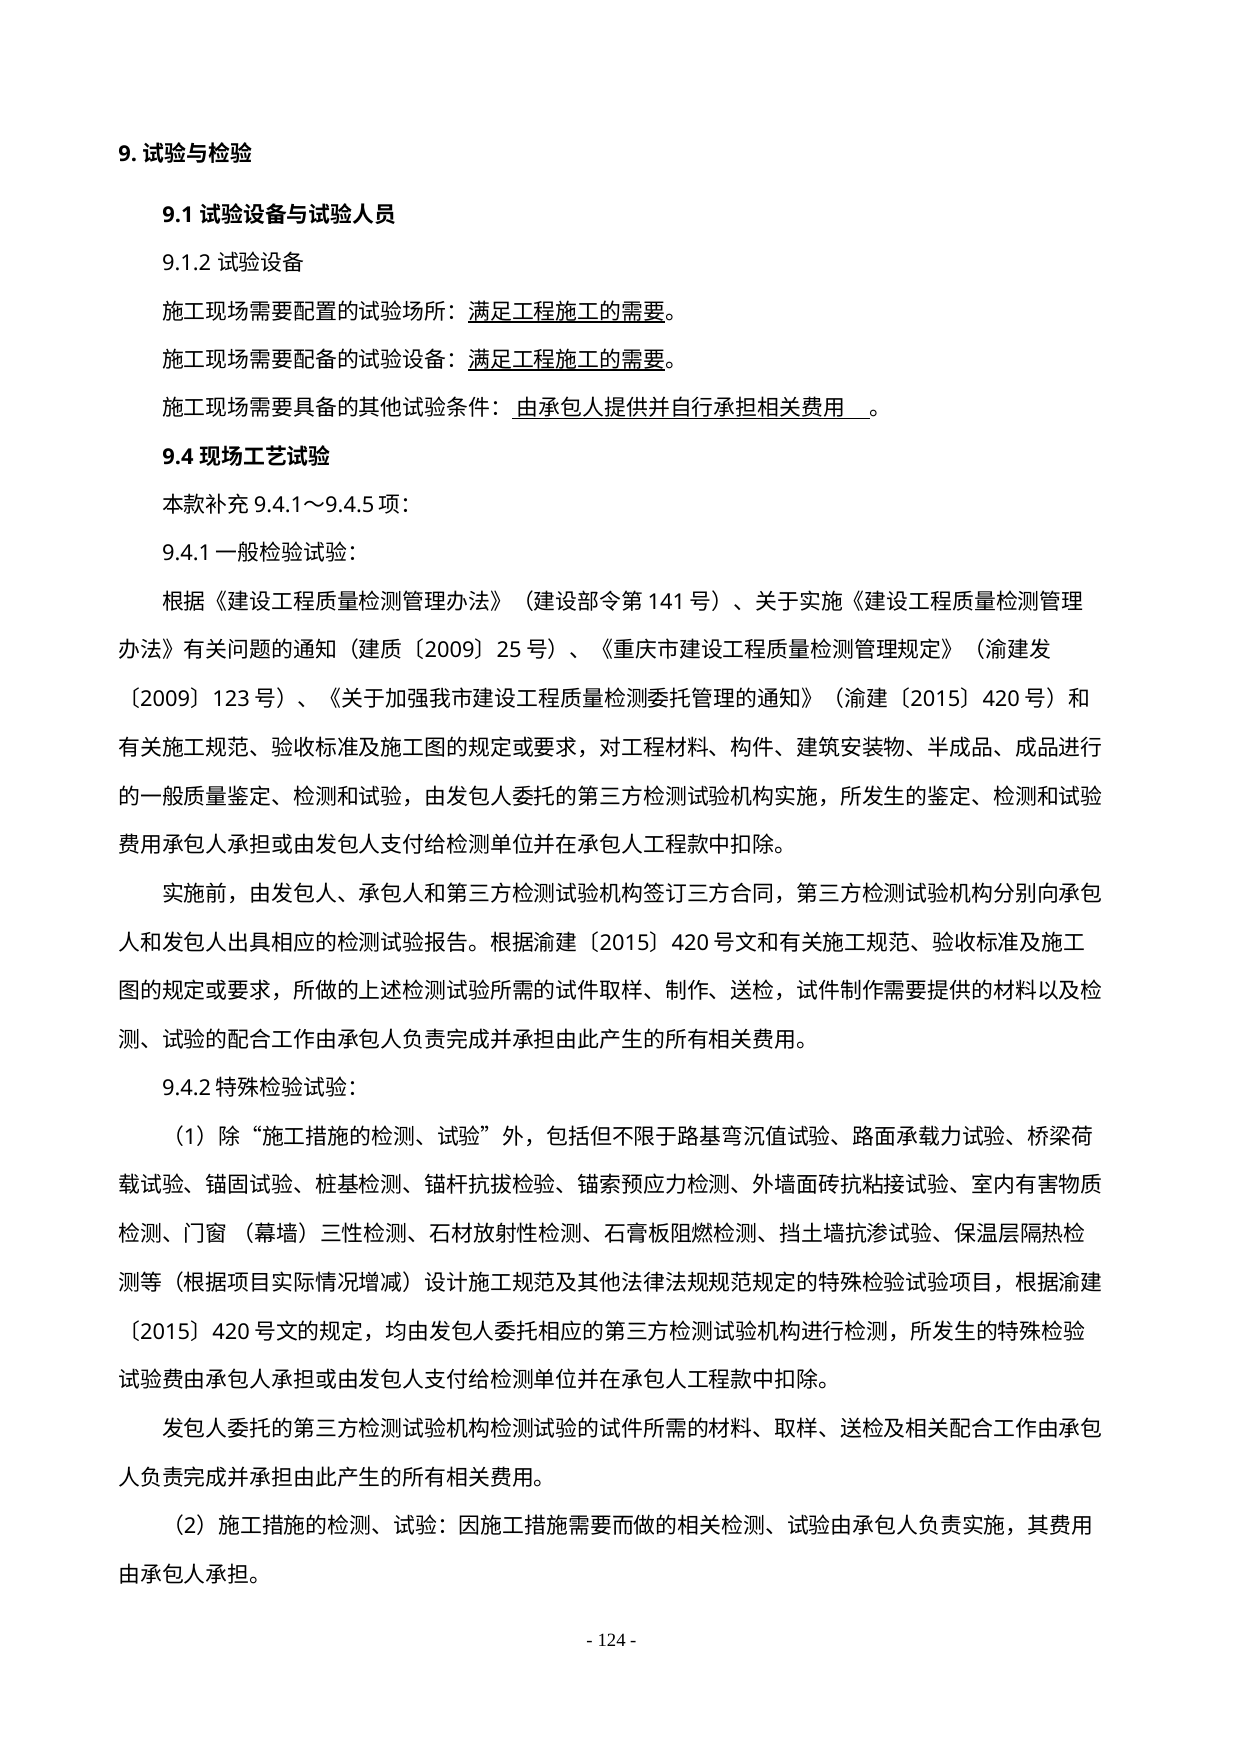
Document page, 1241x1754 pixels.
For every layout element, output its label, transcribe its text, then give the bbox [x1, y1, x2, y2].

text 9.4.1一般检验试验： [118, 535, 1104, 567]
text 施工现场需要配置的试验场所：满足工程施工的需要。 [118, 293, 1104, 326]
text 根据《建设工程质量检测管理办法》（建设部令第141号）、关于实施《建设工程质量检测管理办法》有关问题的通知（建质〔2009〕25号）、《重庆市建设工程质量检测管理规定》（渝建发〔2009〕123号）、《关于加强我市建设工程质量检测委托管理的通知》（渝建〔2015〕420号）和有关施工规范、验收标准及施工图的规定或要求，对工程材料、构件、建筑安装物、半成品、成品进行的一般质量鉴定、检测和试验，由发包人委托的第三方检测试验机构实施，所发生的鉴定、检测和试验费用承包人承担或由发包人支付给检测单位并在承包人工程款中扣除。 [118, 583, 1104, 859]
text （1）除“施工措施的检测、试验”外，包括但不限于路基弯沉值试验、路面承载力试验、桥梁荷载试验、锚固试验、桩基检测、锚杆抗拔检验、锚索预应力检测、外墙面砖抗粘接试验、室内有害物质检测、门窗 （幕墙）三性检测、石材放射性检测、石膏板阻燃检测、挡土墙抗渗试验、保温层隔热检测等（根据项目实际情况增减）设计施工规范及其他法律法规规范规定的特殊检验试验项目，根据渝建〔2015〕420号文的规定，均由发包人委托相应的第三方检测试验机构进行检测，所发生的特殊检验试验费由承包人承担或由发包人支付给检测单位并在承包人工程款中扣除。 [118, 1118, 1104, 1394]
text 施工现场需要配备的试验设备：满足工程施工的需要。 [118, 342, 1104, 374]
text （2）施工措施的检测、试验：因施工措施需要而做的相关检测、试验由承包人负责实施，其费用由承包人承担。 [118, 1507, 1104, 1589]
subtitle 9.1 试验设备与试验人员 [118, 197, 1104, 229]
subtitle 9. 试验与检验 [118, 136, 1104, 168]
text 本款补充9.4.1～9.4.5项： [118, 487, 1104, 519]
subtitle 9.4 现场工艺试验 [118, 438, 1104, 471]
text 施工现场需要具备的其他试验条件： 由承包人提供并自行承担相关费用 。 [118, 390, 1104, 422]
text 9.1.2 试验设备 [118, 245, 1104, 277]
text 发包人委托的第三方检测试验机构检测试验的试件所需的材料、取样、送检及相关配合工作由承包人负责完成并承担由此产生的所有相关费用。 [118, 1410, 1104, 1492]
text 9.4.2特殊检验试验： [118, 1070, 1104, 1102]
text 实施前，由发包人、承包人和第三方检测试验机构签订三方合同，第三方检测试验机构分别向承包人和发包人出具相应的检测试验报告。根据渝建〔2015〕420号文和有关施工规范、验收标准及施工图的规定或要求，所做的上述检测试验所需的试件取样、制作、送检，试件制作需要提供的材料以及检测、试验的配合工作由承包人负责完成并承担由此产生的所有相关费用。 [118, 875, 1104, 1054]
